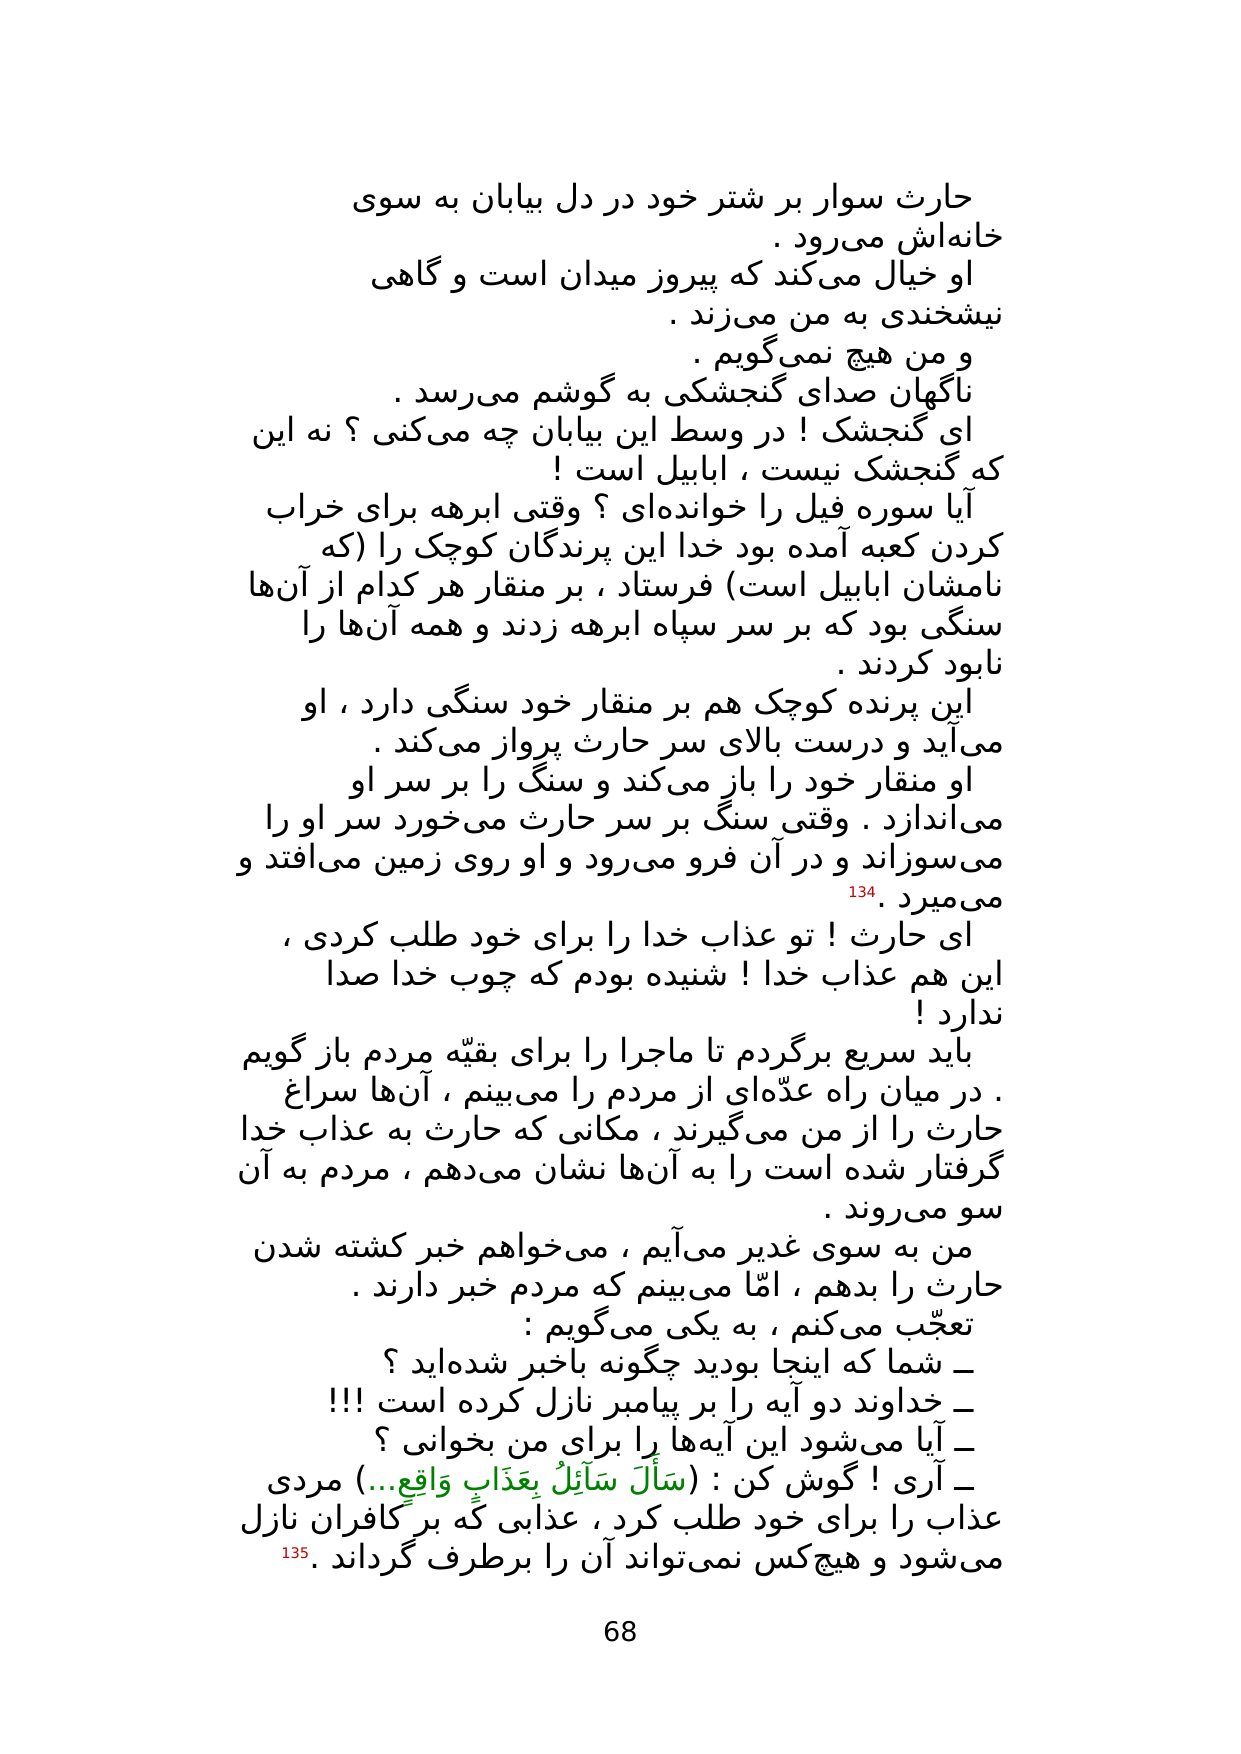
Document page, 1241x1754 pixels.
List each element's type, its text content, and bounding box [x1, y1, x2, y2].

text او منقار خود را باز می‌کند و سنگ را بر سر او می‌اندازد . وقتی سنگ بر سر حارث می‌خورد سر او را می‌سوزاند و در آن فرو می‌رود و او روی زمین می‌افتد و می‌میرد .134 [236, 760, 1004, 915]
text ــ شما که اینجا بودید چگونه باخبر شده‌اید ؟ [236, 1343, 1004, 1382]
text ــ خداوند دو آیه را بر پیامبر نازل کرده است !!! [236, 1382, 1004, 1421]
text ــ آری ! گوش کن : (سَأَلَ سَآئِلُ بِعَذَابٍ وَاقِعٍ...) مردی عذاب را برای خود طلب کرد ، عذابی که بر کافران نازل می‌شود و هیچ‌کس نمی‌تواند آن را برطرف گرداند .135 [236, 1459, 1004, 1576]
text ای گنجشک ! در وسط این بیابان چه می‌کنی ؟ نه این که گنجشک نیست ، ابابیل است ! [236, 410, 1004, 488]
text حارث سوار بر شتر خود در دل بیابان به سوی خانه‌اش می‌رود . [236, 177, 1004, 255]
text و من هیچ نمی‌گویم . [236, 333, 1004, 371]
text تعجّب می‌کنم ، به یکی می‌گویم : [236, 1304, 1004, 1343]
text باید سریع برگردم تا ماجرا را برای بقیّه مردم باز گویم . در میان راه عدّه‌ای از مردم را می‌بینم ، آن‌ها سراغ حارث را از من می‌گیرند ، مکانی که حارث به عذاب خدا گرفتار شده است را به آن‌ها نشان می‌دهم ، مردم به آن سو می‌روند . [236, 1032, 1004, 1226]
text ــ آیا می‌شود این آیه‌ها را برای من بخوانی ؟ [236, 1421, 1004, 1459]
text این پرنده کوچک هم بر منقار خود سنگی دارد ، او می‌آید و درست بالای سر حارث پرواز می‌کند . [236, 682, 1004, 760]
text او خیال می‌کند که پیروز میدان است و گاهی نیشخندی به من می‌زند . [236, 255, 1004, 333]
text ای حارث ! تو عذاب خدا را برای خود طلب کردی ، این هم عذاب خدا ! شنیده بودم که چوب خدا صدا ندارد ! [236, 915, 1004, 1032]
text ناگهان صدای گنجشکی به گوشم می‌رسد . [236, 371, 1004, 410]
text من به سوی غدیر می‌آیم ، می‌خواهم خبر کشته شدن حارث را بدهم ، امّا می‌بینم که مردم خبر دارند . [236, 1226, 1004, 1304]
text آیا سوره فیل را خوانده‌ای ؟ وقتی ابرهه برای خراب کردن کعبه آمده بود خدا این پرندگان کوچک را (که نامشان ابابیل است) فرستاد ، بر منقار هر کدام از آن‌ها سنگی بود که بر سر سپاه ابرهه زدند و همه آن‌ها را نابود کردند . [236, 488, 1004, 682]
